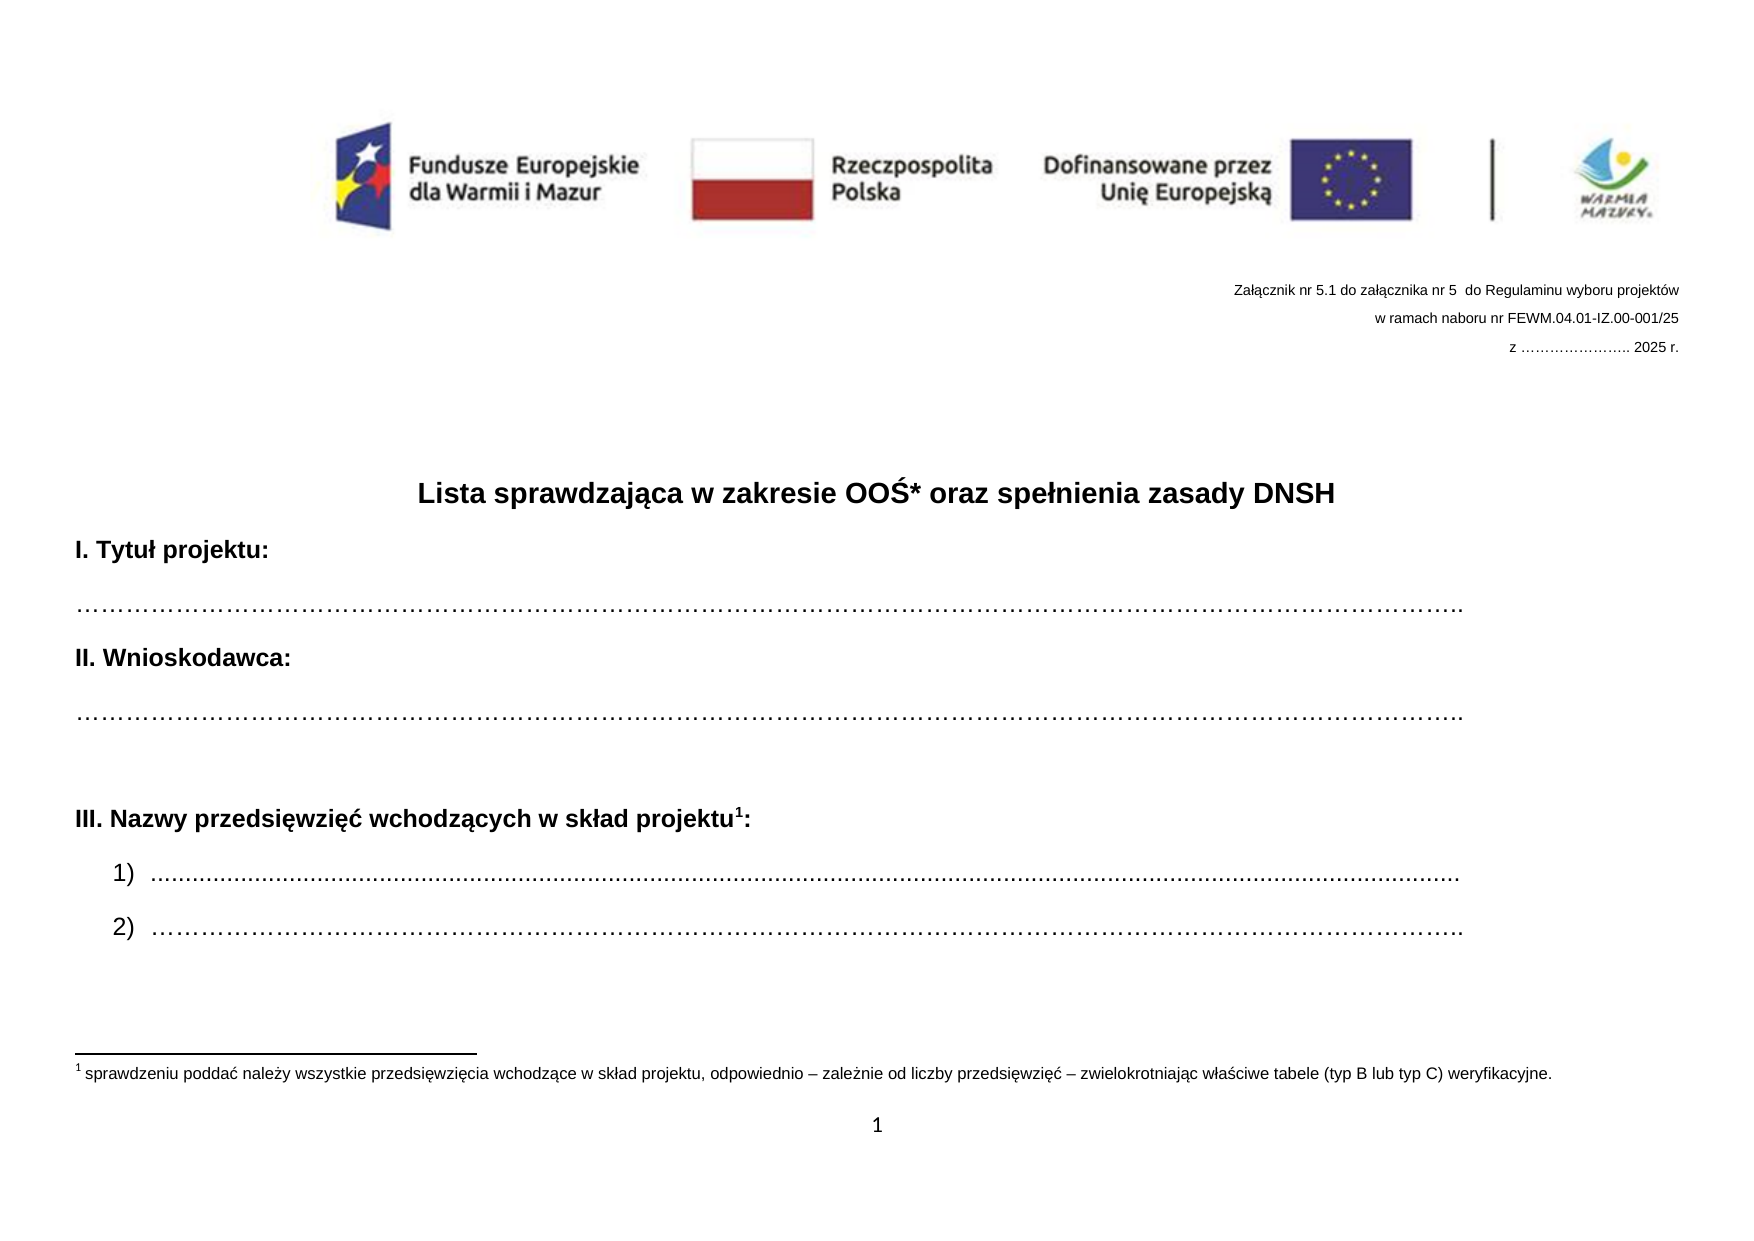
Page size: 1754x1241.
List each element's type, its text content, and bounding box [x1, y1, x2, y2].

text I. Tytuł projektu: [75, 535, 1679, 564]
picture [310, 96, 1679, 257]
text Lista sprawdzająca w zakresie OOŚ* oraz spełnienia zasady DNSH [75, 476, 1679, 509]
text II. Wnioskodawca: [75, 643, 1679, 671]
text ………………………………………………………………………………………………………………………………………………….. [75, 589, 1679, 618]
text w ramach naboru nr FEWM.04.01-IZ.00-001/25 [75, 310, 1679, 339]
text z ………………….. 2025 r. [75, 339, 1679, 368]
list ............................................................................................................................................................................................. [112, 858, 1679, 887]
text ………………………………………………………………………………………………………………………………………………….. [75, 697, 1679, 725]
text III. Nazwy przedsięwzięć wchodzących w skład projektu: [75, 804, 1679, 833]
list ………………………………………………………………………………………………………………………………………….. [112, 912, 1679, 941]
text Załącznik nr 5.1 do załącznika nr 5 do Regulaminu wyboru projektów [75, 282, 1679, 310]
